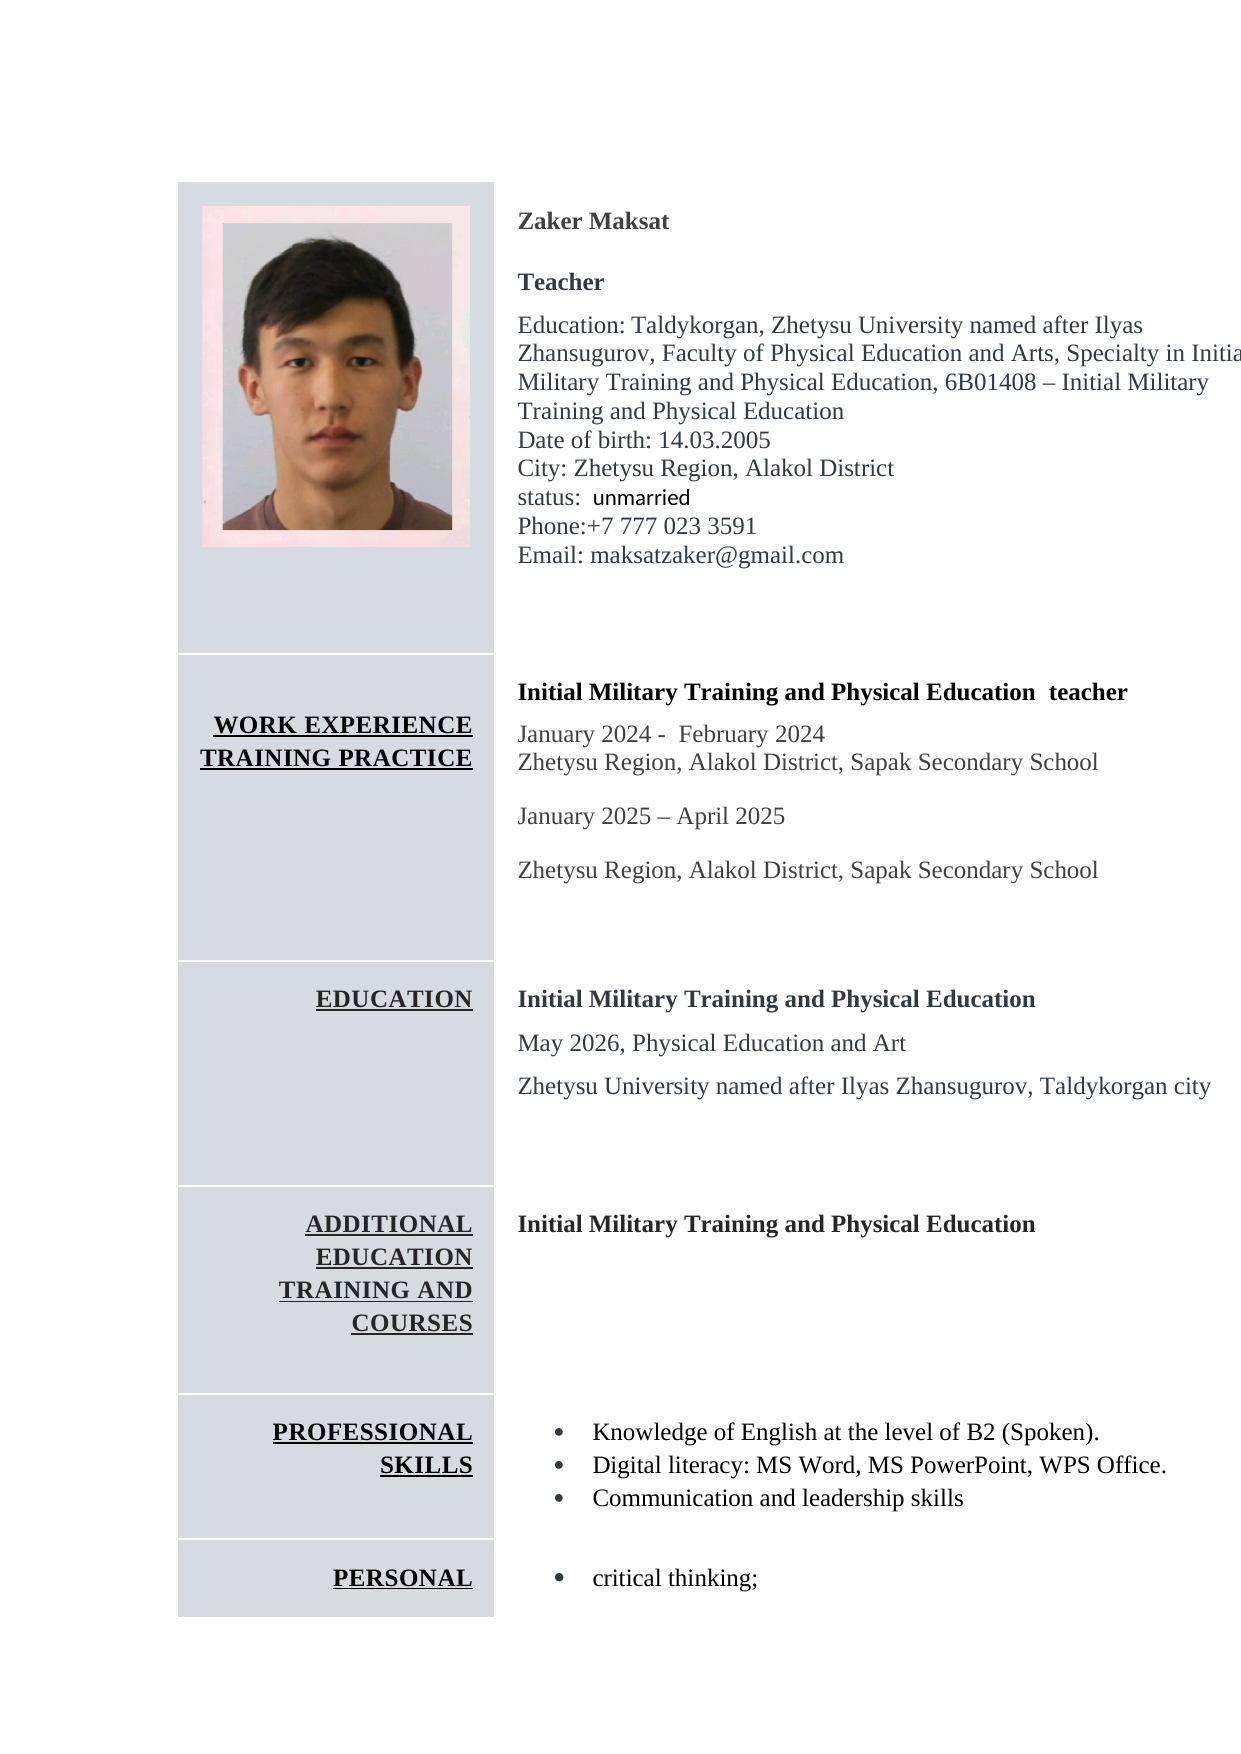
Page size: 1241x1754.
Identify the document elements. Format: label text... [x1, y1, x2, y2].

table_header Zaker Maksat Teacher Education: Taldykorgan, Zhetysu University named after Ilyas Zhansugurov, Faculty of Physical Education and Arts, Specialty in Initial Military Training and Physical Education, 6B01408 – Initial Military Training and Physical Education Date of birth: 14.03.2005 City: Zhetysu Region, Alakol District status: unmarried Phone:+7 777 023 3591 Email: maksatzaker@gmail.com [496, 184, 1239, 653]
table_cell WORK EXPERIENCE TRAINING PRACTICE [178, 655, 494, 960]
table_cell Knowledge of English at the level of B2 (Spoken). Digital literacy: MS Word, MS PowerPoint, WPS Office. Communication and leadership skills [496, 1395, 1239, 1538]
table_cell ADDITIONAL EDUCATION TRAINING AND COURSES [178, 1187, 494, 1393]
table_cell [496, 1540, 1239, 1617]
table_cell Initial Military Training and Physical Education teacher January 2024 - February 2024 Zhetysu Region, Alakol District, Sapak Secondary School January 2025 – April 2025 Zhetysu Region, Alakol District, Sapak Secondary School [496, 655, 1239, 960]
table_cell Initial Military Training and Physical Education May 2026, Physical Education and Art Zhetysu University named after Ilyas Zhansugurov, Taldykorgan city [496, 962, 1239, 1185]
table_cell PROFESSIONAL SKILLS [178, 1395, 494, 1538]
table_header [178, 182, 494, 653]
table_cell EDUCATION [178, 962, 494, 1185]
picture [202, 206, 470, 547]
table_cell PERSONAL QUALITIES [178, 1540, 494, 1617]
table_cell Initial Military Training and Physical Education [496, 1187, 1239, 1393]
